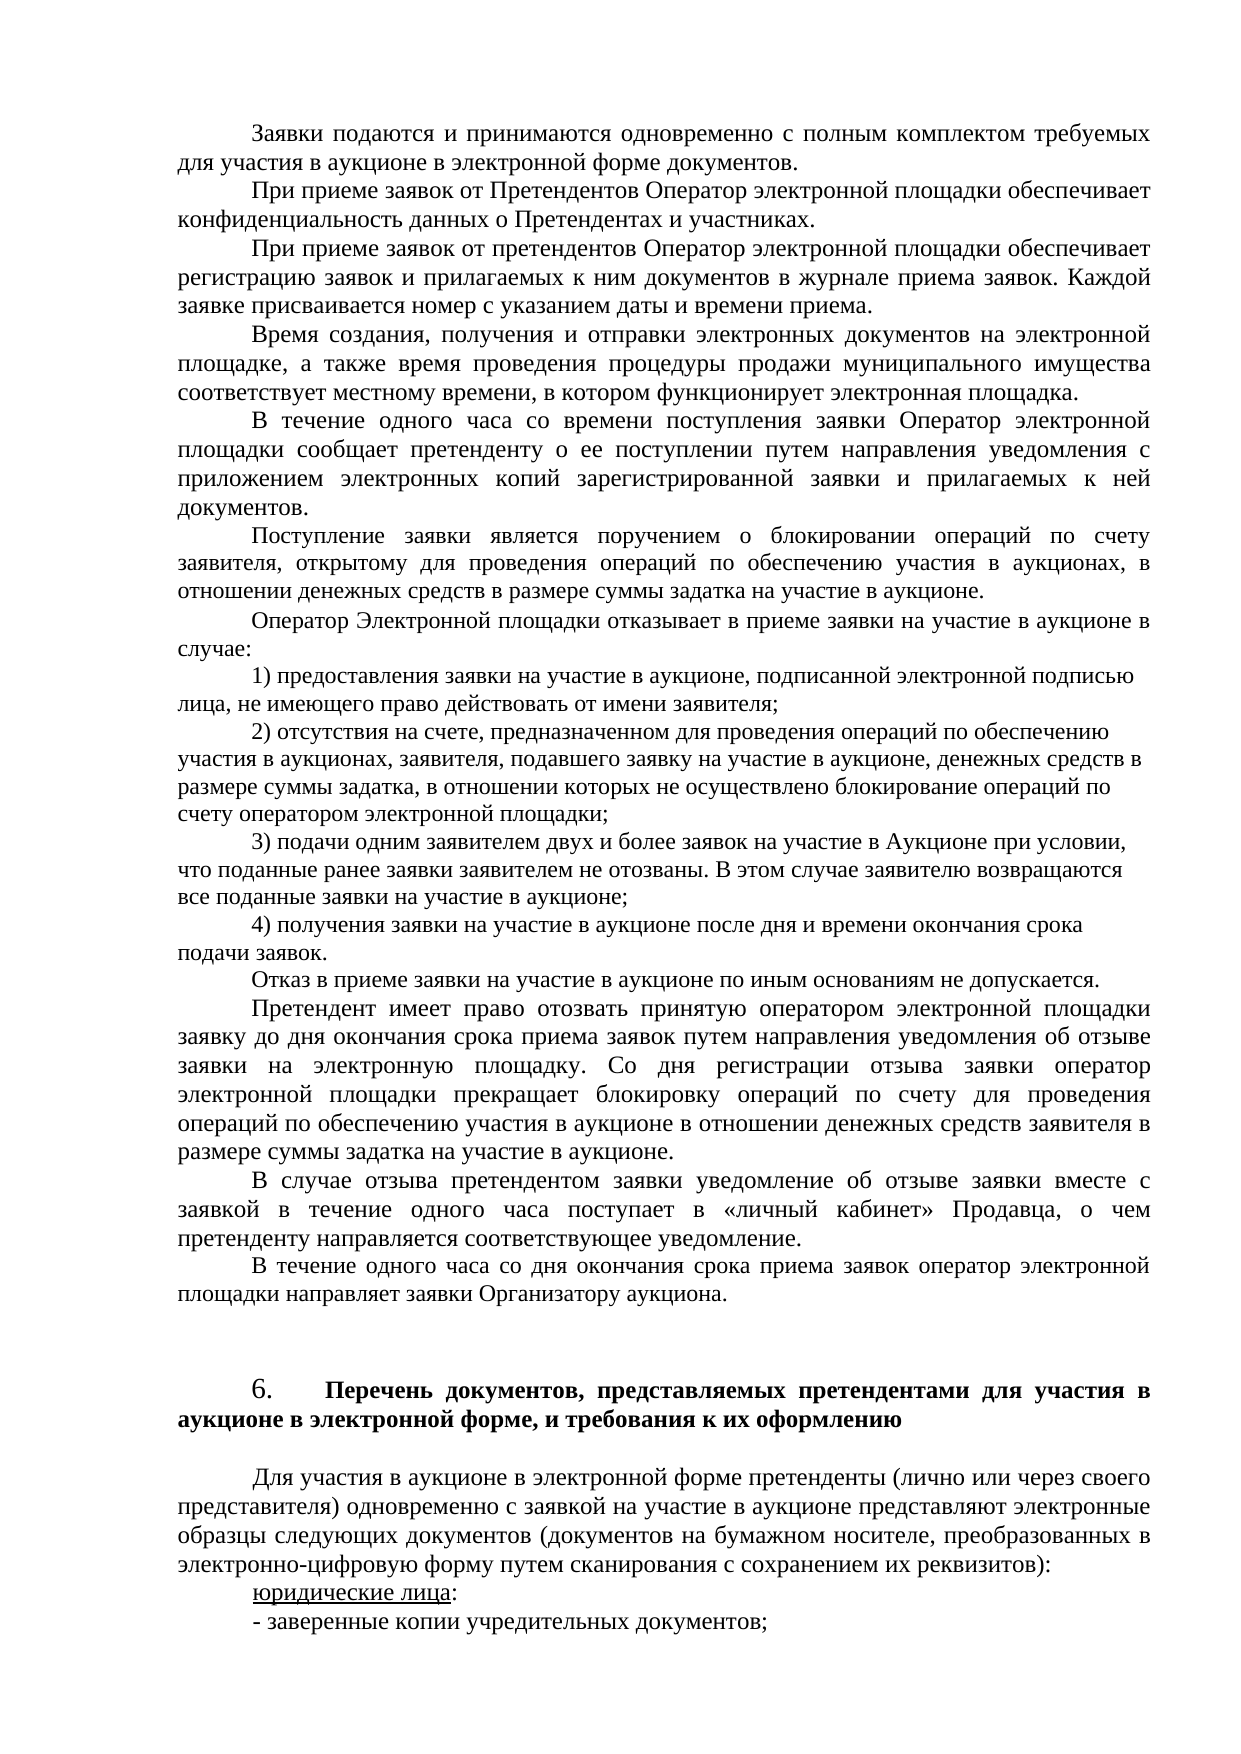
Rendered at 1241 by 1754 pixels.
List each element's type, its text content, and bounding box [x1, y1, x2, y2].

text 4) получения заявки на участие в аукционе после дня и времени окончания срока подачи заявок. [177, 910, 1152, 965]
text Для участия в аукционе в электронной форме претенденты (лично или через своего представителя) одновременно с заявкой на участие в аукционе представляют электронные образцы следующих документов (документов на бумажном носителе, преобразованных в электронно-цифровую форму путем сканирования с сохранением их реквизитов): [177, 1462, 1152, 1577]
text - заверенные копии учредительных документов; [177, 1606, 1152, 1635]
text Отказ в приеме заявки на участие в аукционе по иным основаниям не допускается. [177, 965, 1152, 993]
text Оператор Электронной площадки отказывает в приеме заявки на участие в аукционе в случае: [177, 606, 1152, 661]
text 3) подачи одним заявителем двух и более заявок на участие в Аукционе при условии, что поданные ранее заявки заявителем не отозваны. В этом случае заявителю возвращаются все поданные заявки на участие в аукционе; [177, 827, 1152, 910]
text Время создания, получения и отправки электронных документов на электронной площадке, а также время проведения процедуры продажи муниципального имущества соответствует местному времени, в котором функционирует электронная площадка. [177, 319, 1152, 406]
text При приеме заявок от претендентов Оператор электронной площадки обеспечивает регистрацию заявок и прилагаемых к ним документов в журнале приема заявок. Каждой заявке присваивается номер с указанием даты и времени приема. [177, 233, 1152, 319]
text Поступление заявки является поручением о блокировании операций по счету заявителя, открытому для проведения операций по обеспечению участия в аукционах, в отношении денежных средств в размере суммы задатка на участие в аукционе. [177, 521, 1152, 603]
text При приеме заявок от Претендентов Оператор электронной площадки обеспечивает конфиденциальность данных о Претендентах и участниках. [177, 176, 1152, 233]
list Перечень документов, представляемых претендентами для участия в аукционе в электронной форме, и требования к их оформлению [177, 1371, 1152, 1433]
text 1) предоставления заявки на участие в аукционе, подписанной электронной подписью лица, не имеющего право действовать от имени заявителя; [177, 661, 1152, 717]
text Заявки подаются и принимаются одновременно с полным комплектом требуемых для участия в аукционе в электронной форме документов. [177, 118, 1152, 176]
text В течение одного часа со времени поступления заявки Оператор электронной площадки сообщает претенденту о ее поступлении путем направления уведомления с приложением электронных копий зарегистрированной заявки и прилагаемых к ней документов. [177, 406, 1152, 521]
text юридические лица: [177, 1577, 1152, 1606]
text 2) отсутствия на счете, предназначенном для проведения операций по обеспечению участия в аукционах, заявителя, подавшего заявку на участие в аукционе, денежных средств в размере суммы задатка, в отношении которых не осуществлено блокирование операций по счету оператором электронной площадки; [177, 717, 1152, 827]
text В течение одного часа со дня окончания срока приема заявок оператор электронной площадки направляет заявки Организатору аукциона. [177, 1251, 1152, 1307]
text В случае отзыва претендентом заявки уведомление об отзыве заявки вместе с заявкой в течение одного часа поступает в «личный кабинет» Продавца, о чем претенденту направляется соответствующее уведомление. [177, 1165, 1152, 1251]
text Претендент имеет право отозвать принятую оператором электронной площадки заявку до дня окончания срока приема заявок путем направления уведомления об отзыве заявки на электронную площадку. Со дня регистрации отзыва заявки оператор электронной площадки прекращает блокировку операций по счету для проведения операций по обеспечению участия в аукционе в отношении денежных средств заявителя в размере суммы задатка на участие в аукционе. [177, 993, 1152, 1165]
